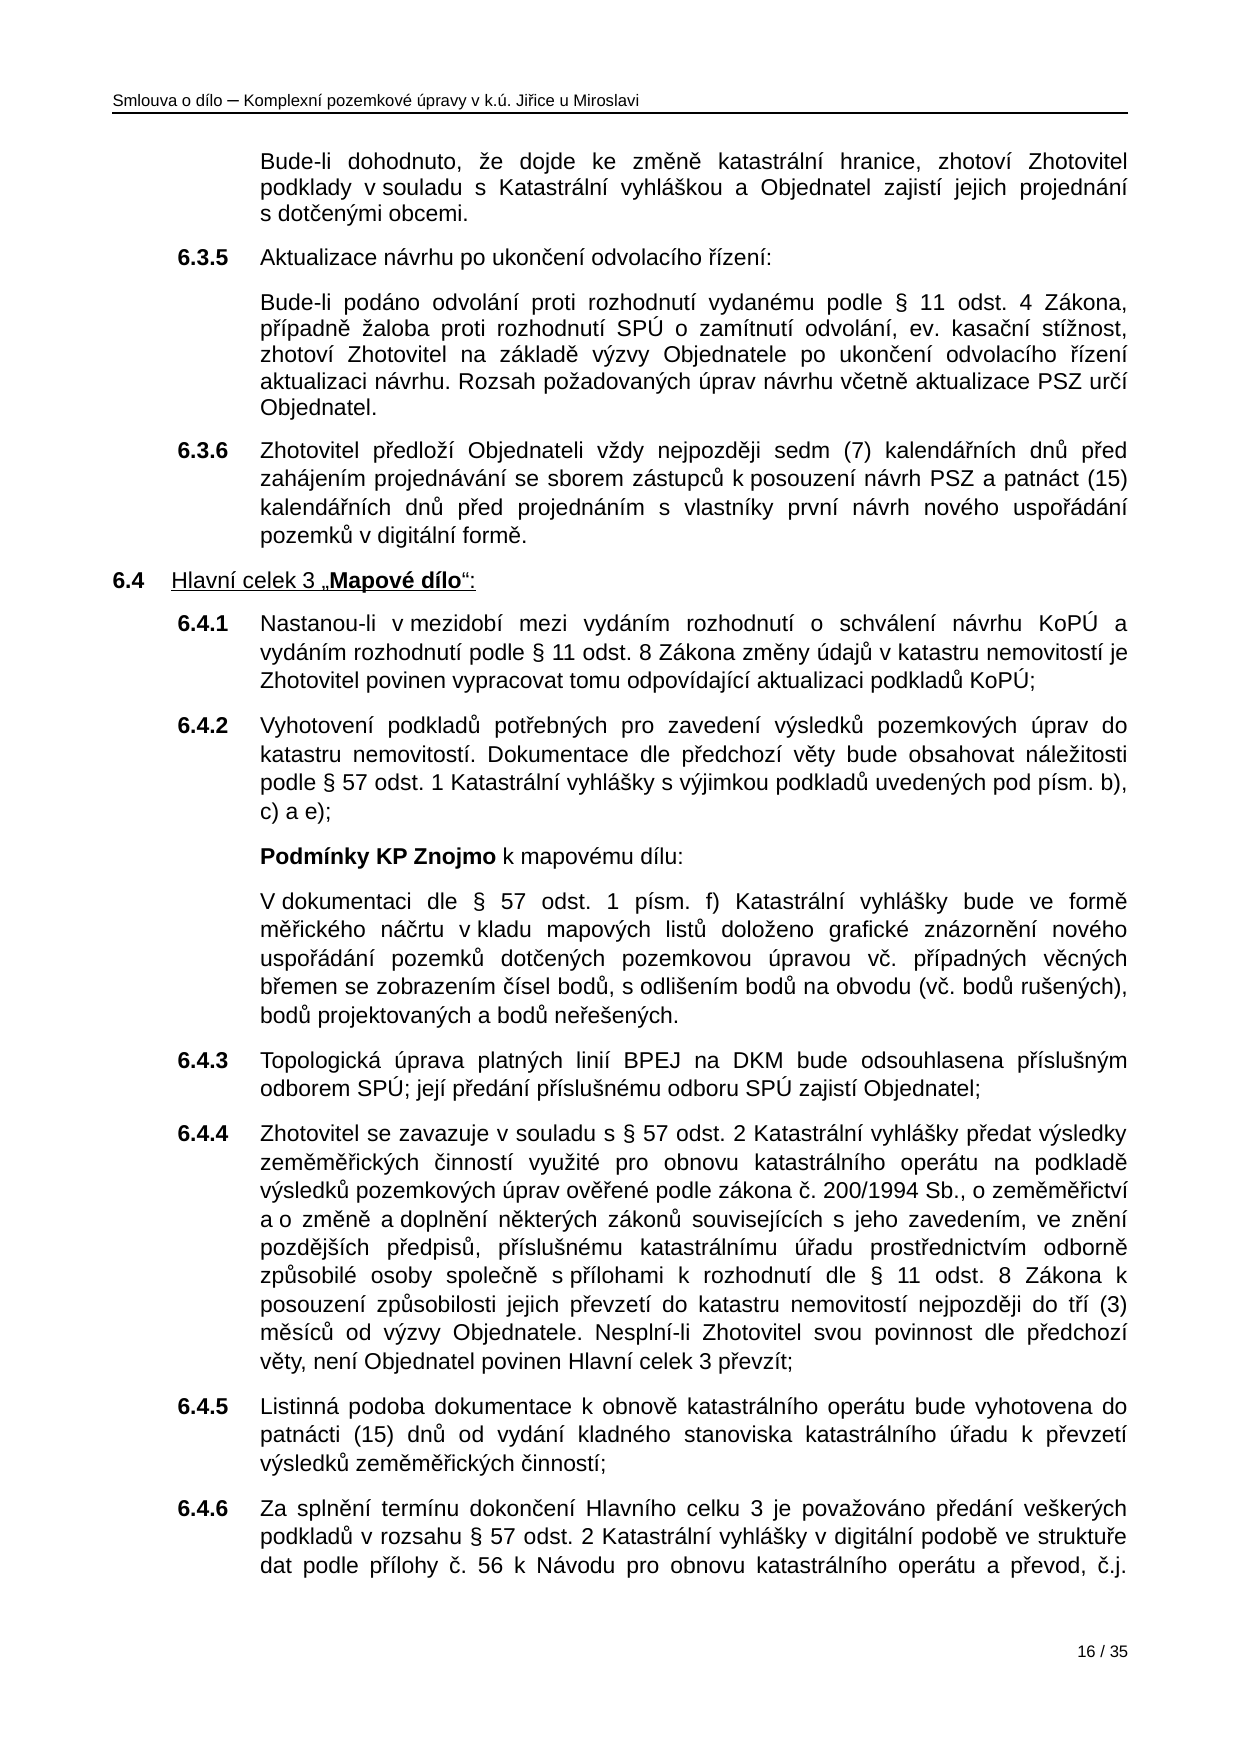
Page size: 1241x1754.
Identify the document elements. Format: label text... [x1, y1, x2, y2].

text Nastanou-li v mezidobí mezi vydáním rozhodnutí o schválení návrhu KoPÚ a vydáním rozhodnutí podle § 11 odst. 8 Zákona změny údajů v katastru nemovitostí je Zhotovitel povinen vypracovat tomu odpovídající aktualizaci podkladů KoPÚ; [177, 610, 1128, 694]
text Aktualizace návrhu po ukončení odvolacího řízení: [177, 243, 1128, 270]
list Podmínky KP Znojmo k mapovému dílu: [260, 843, 1128, 869]
list Bude-li podáno odvolání proti rozhodnutí vydanému podle § 11 odst. 4 Zákona, případně žaloba proti rozhodnutí SPÚ o zamítnutí odvolání, ev. kasační stížnost, zhotoví Zhotovitel na základě výzvy Objednatele po ukončení odvolacího řízení aktualizaci návrhu. Rozsah požadovaných úprav návrhu včetně aktualizace PSZ určí Objednatel. [260, 288, 1128, 420]
text Zhotovitel se zavazuje v souladu s § 57 odst. 2 Katastrální vyhlášky předat výsledky zeměměřických činností využité pro obnovu katastrálního operátu na podkladě výsledků pozemkových úprav ověřené podle zákona č. 200/1994 Sb., o zeměměřictví a o změně a doplnění některých zákonů souvisejících s jeho zavedením, ve znění pozdějších předpisů, příslušnému katastrálnímu úřadu prostřednictvím odborně způsobilé osoby společně s přílohami k rozhodnutí dle § 11 odst. 8 Zákona k posouzení způsobilosti jejich převzetí do katastru nemovitostí nejpozději do tří (3) měsíců od výzvy Objednatele. Nesplní-li Zhotovitel svou povinnost dle předchozí věty, není Objednatel povinen Hlavní celek 3 převzít; [177, 1120, 1128, 1374]
list V dokumentaci dle § 57 odst. 1 písm. f) Katastrální vyhlášky bude ve formě měřického náčrtu v kladu mapových listů doloženo grafické znázornění nového uspořádání pozemků dotčených pozemkovou úpravou vč. případných věcných břemen se zobrazením čísel bodů, s odlišením bodů na obvodu (vč. bodů rušených), bodů projektovaných a bodů neřešených. [260, 888, 1128, 1028]
text Listinná podoba dokumentace k obnově katastrálního operátu bude vyhotovena do patnácti (15) dnů od vydání kladného stanoviska katastrálního úřadu k převzetí výsledků zeměměřických činností; [177, 1393, 1128, 1476]
text Zhotovitel předloží Objednateli vždy nejpozději sedm (7) kalendářních dnů před zahájením projednávání se sborem zástupců k posouzení návrh PSZ a patnáct (15) kalendářních dnů před projednáním s vlastníky první návrh nového uspořádání pozemků v digitální formě. [177, 437, 1128, 549]
text Hlavní celek 3 „Mapové dílo“: [112, 567, 1128, 594]
text Vyhotovení podkladů potřebných pro zavedení výsledků pozemkových úprav do katastru nemovitostí. Dokumentace dle předchozí věty bude obsahovat náležitosti podle § 57 odst. 1 Katastrální vyhlášky s výjimkou podkladů uvedených pod písm. b), c) a e); [177, 712, 1128, 824]
list Bude-li dohodnuto, že dojde ke změně katastrální hranice, zhotoví Zhotovitel podklady v souladu s Katastrální vyhláškou a Objednatel zajistí jejich projednání s dotčenými obcemi. [260, 148, 1128, 227]
text Topologická úprava platných linií BPEJ na DKM bude odsouhlasena příslušným odborem SPÚ; její předání příslušnému odboru SPÚ zajistí Objednatel; [177, 1047, 1128, 1102]
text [177, 1495, 1128, 1578]
